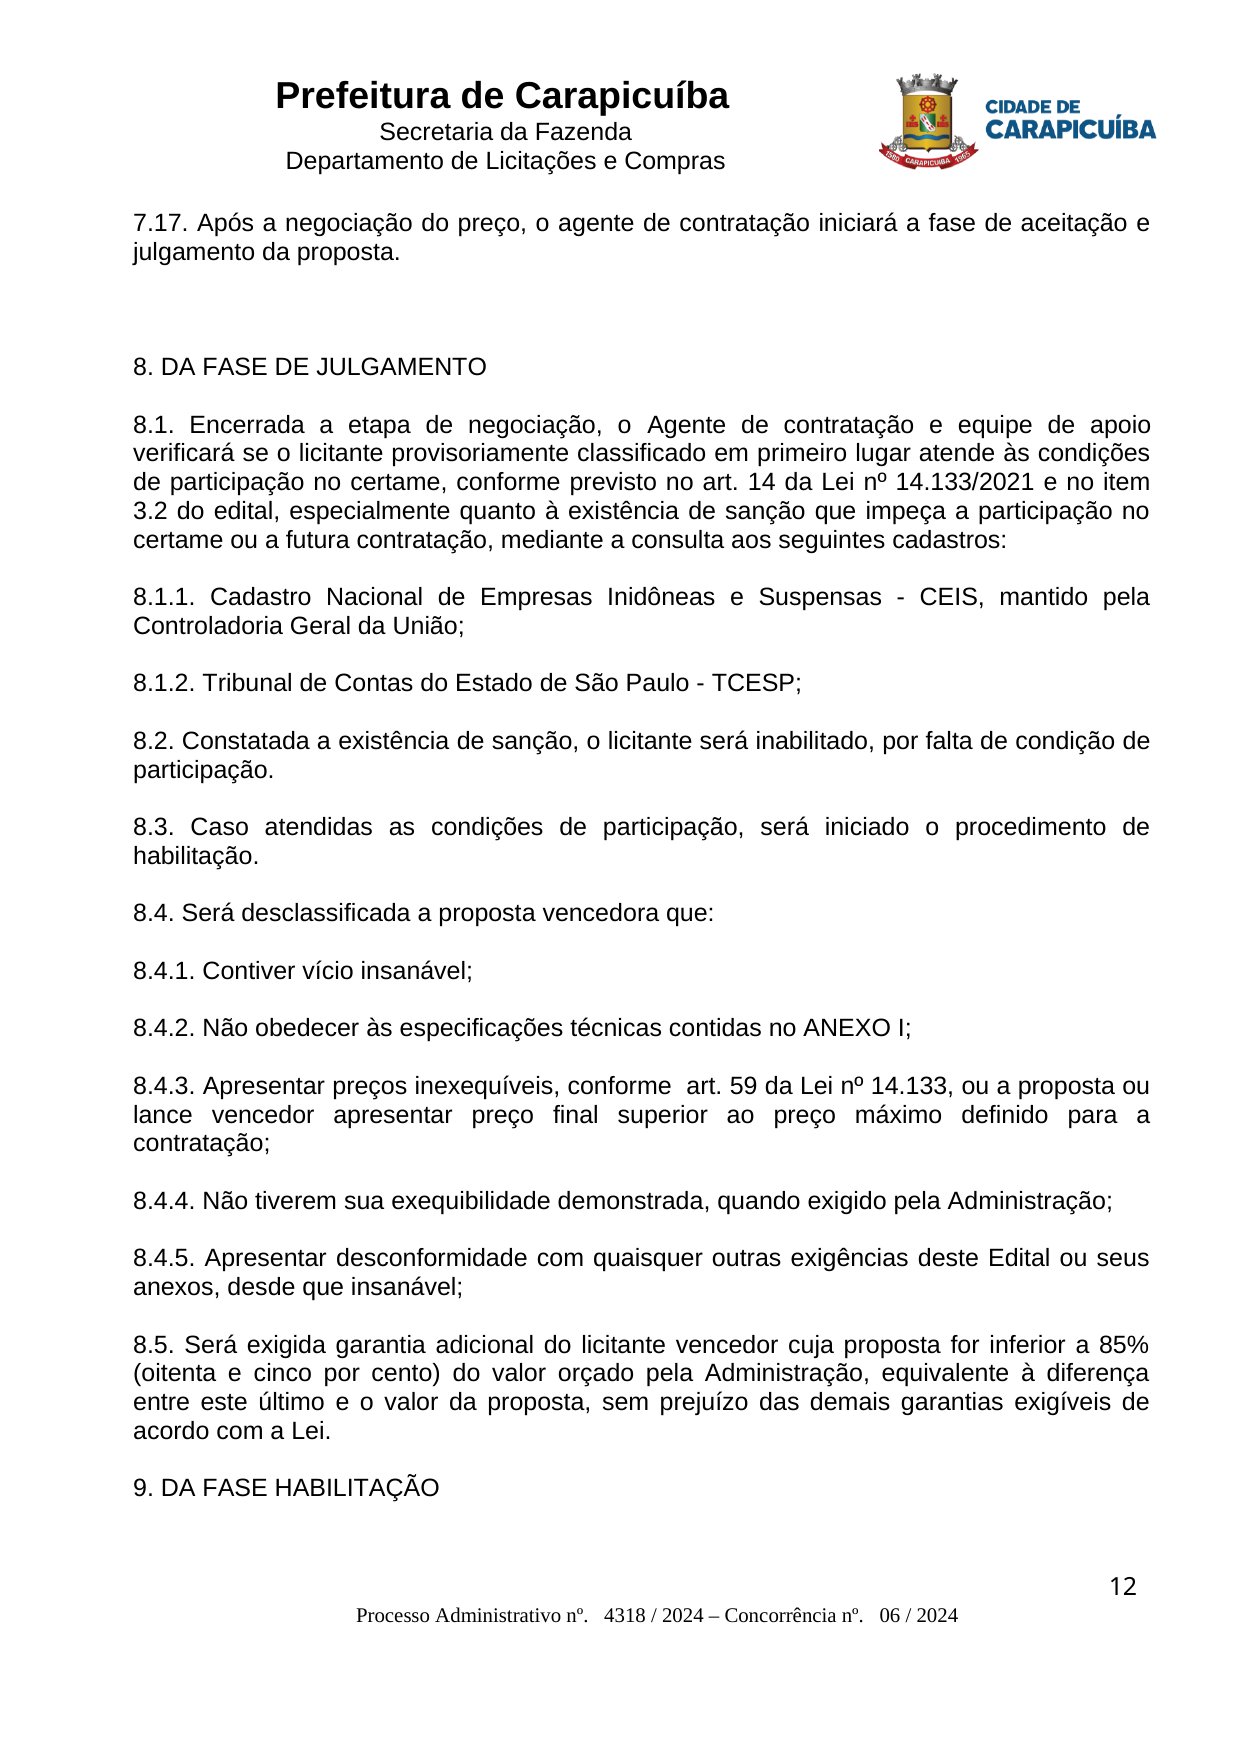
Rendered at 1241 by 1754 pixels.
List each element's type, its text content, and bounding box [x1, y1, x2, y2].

text 8.4.1. Contiver vício insanável; [133, 956, 1152, 985]
text 8.3. Caso atendidas as condições de participação, será iniciado o procedimento de habilitação. [133, 812, 1152, 870]
text 7.17. Após a negociação do preço, o agente de contratação iniciará a fase de aceitação e julgamento da proposta. [133, 208, 1152, 266]
text 8.5. Será exigida garantia adicional do licitante vencedor cuja proposta for inferior a 85% (oitenta e cinco por cento) do valor orçado pela Administração, equivalente à diferença entre este último e o valor da proposta, sem prejuízo das demais garantias exigíveis de acordo com a Lei. [133, 1330, 1152, 1445]
text 8.1.2. Tribunal de Contas do Estado de São Paulo - TCESP; [133, 668, 1152, 697]
picture [877, 65, 1159, 172]
text 9. DA FASE HABILITAÇÃO [133, 1473, 1152, 1502]
text 8.4.2. Não obedecer às especificações técnicas contidas no ANEXO I; [133, 1013, 1152, 1042]
text 8. DA FASE DE JULGAMENTO [133, 352, 1152, 381]
text 8.4.5. Apresentar desconformidade com quaisquer outras exigências deste Edital ou seus anexos, desde que insanável; [133, 1243, 1152, 1301]
text 8.4.4. Não tiverem sua exequibilidade demonstrada, quando exigido pela Administração; [133, 1186, 1152, 1215]
text 8.1.1. Cadastro Nacional de Empresas Inidôneas e Suspensas - CEIS, mantido pela Controladoria Geral da União; [133, 582, 1152, 640]
text 8.4. Será desclassificada a proposta vencedora que: [133, 898, 1152, 927]
text 8.2. Constatada a existência de sanção, o licitante será inabilitado, por falta de condição de participação. [133, 726, 1152, 783]
text 8.4.3. Apresentar preços inexequíveis, conforme art. 59 da Lei nº 14.133, ou a proposta ou lance vencedor apresentar preço final superior ao preço máximo definido para a contratação; [133, 1071, 1152, 1157]
text 8.1. Encerrada a etapa de negociação, o Agente de contratação e equipe de apoio verificará se o licitante provisoriamente classificado em primeiro lugar atende às condições de participação no certame, conforme previsto no art. 14 da Lei nº 14.133/2021 e no item 3.2 do edital, especialmente quanto à existência de sanção que impeça a participação no certame ou a futura contratação, mediante a consulta aos seguintes cadastros: [133, 410, 1152, 553]
